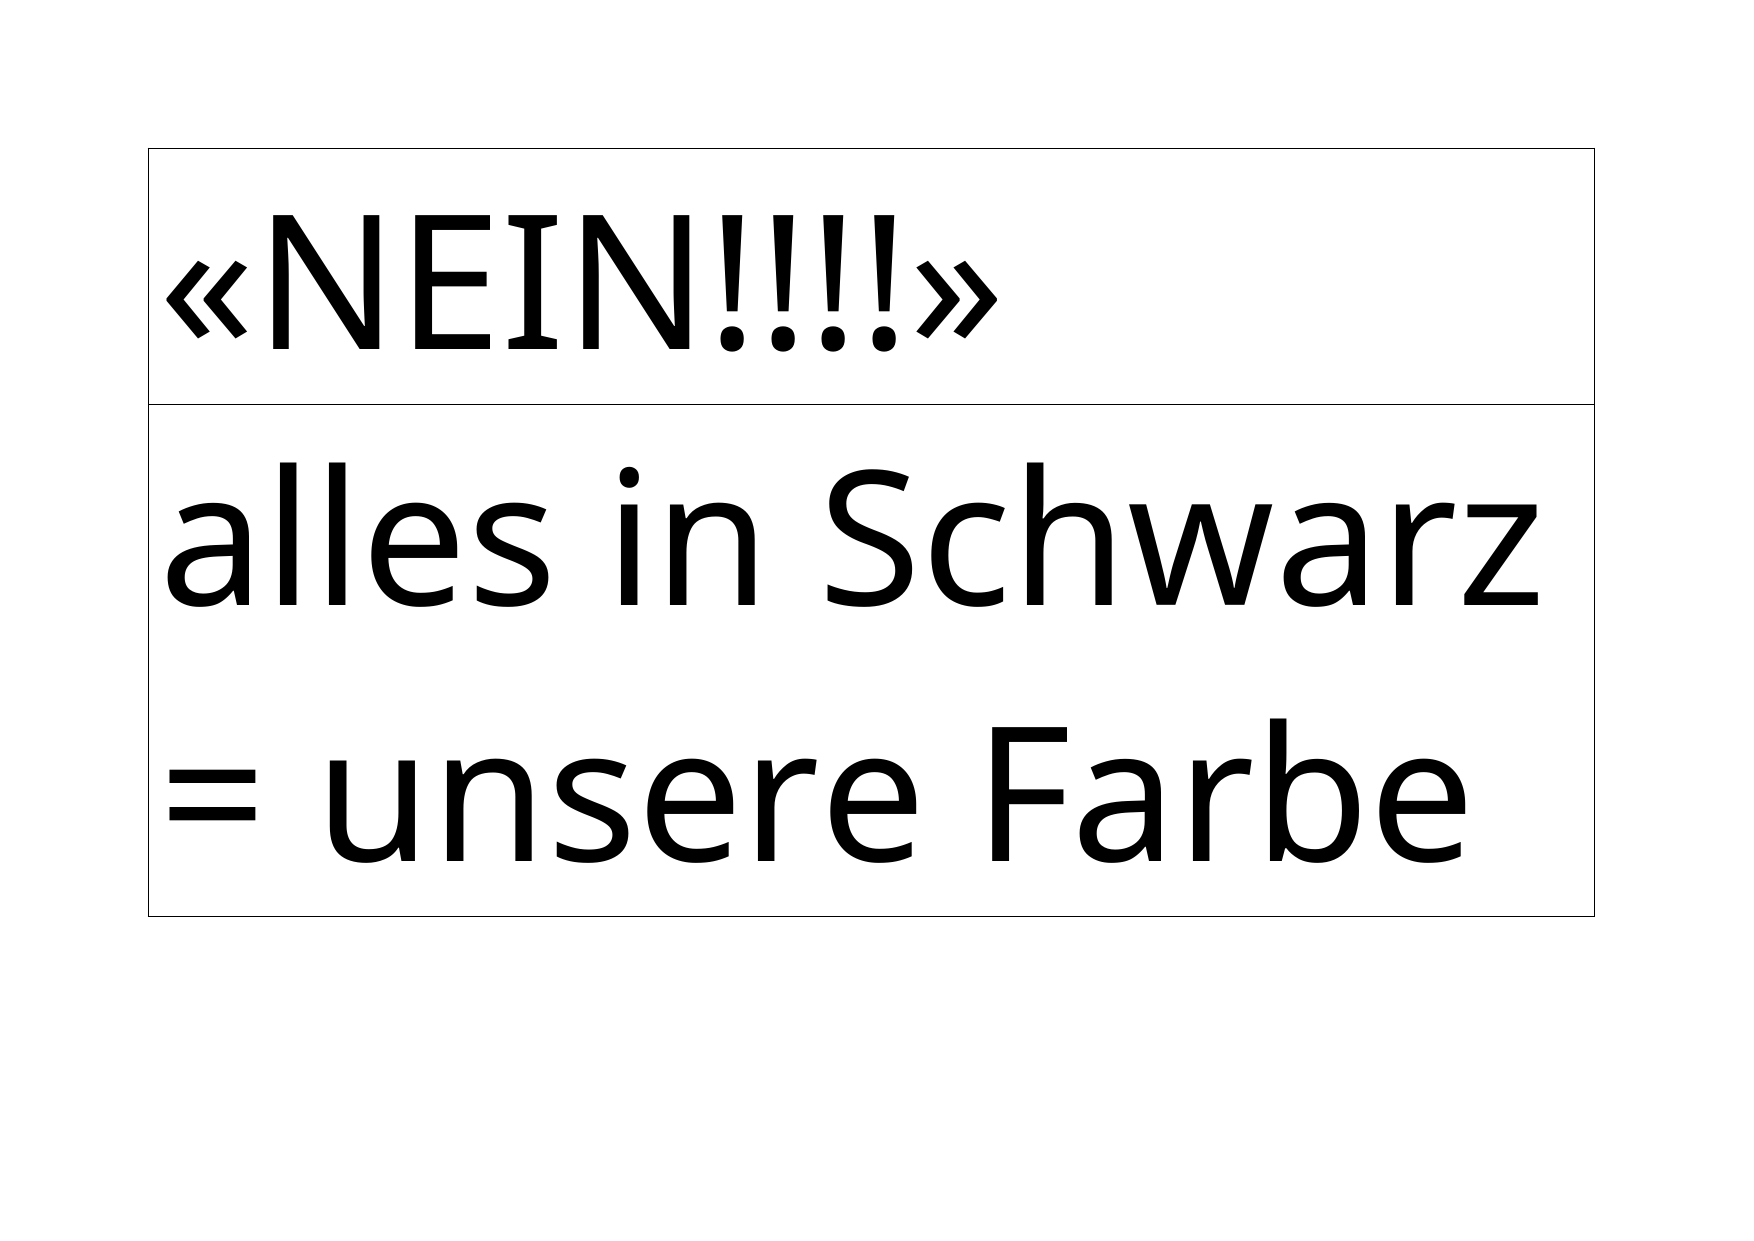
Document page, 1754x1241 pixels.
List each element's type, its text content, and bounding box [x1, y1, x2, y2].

table_cell alles in Schwarz = unsere Farbe [149, 405, 1594, 916]
table_cell «NEIN!!!!» [149, 149, 1594, 404]
